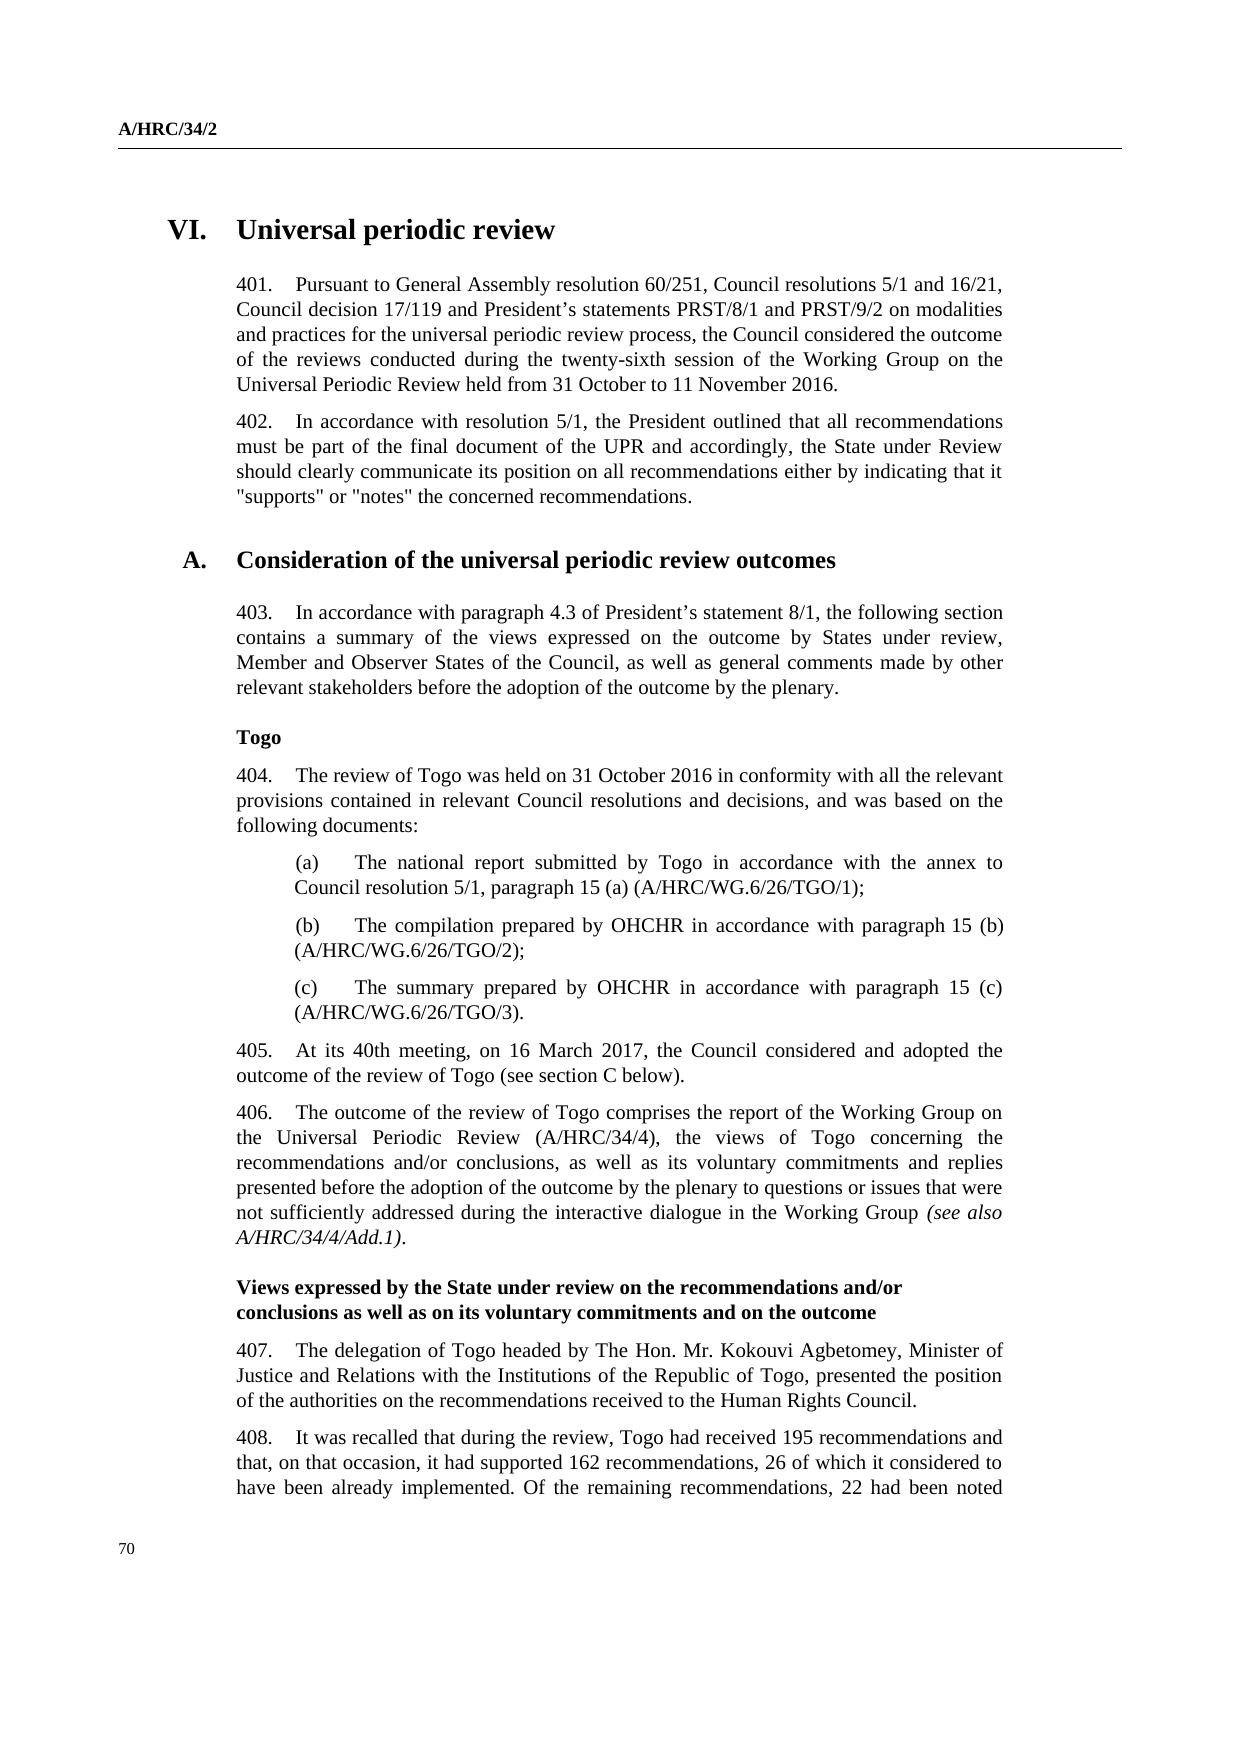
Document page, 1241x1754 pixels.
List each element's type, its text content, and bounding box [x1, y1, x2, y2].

text 403. In accordance with paragraph 4.3 of President’s statement 8/1, the following section contains a summary of the views expressed on the outcome by States under review, Member and Observer States of the Council, as well as general comments made by other relevant stakeholders before the adoption of the outcome by the plenary. [236, 599, 1004, 699]
text Togo [118, 724, 1004, 749]
text (c) The summary prepared by OHCHR in accordance with paragraph 15 (c) (A/HRC/WG.6/26/TGO/3). [294, 974, 1004, 1024]
text 402. In accordance with resolution 5/1, the President outlined that all recommendations must be part of the final document of the UPR and accordingly, the State under Review should clearly communicate its position on all recommendations either by indicating that it "supports" or "notes" the concerned recommendations. [236, 408, 1004, 508]
text 404. The review of Togo was held on 31 October 2016 in conformity with all the relevant provisions contained in relevant Council resolutions and decisions, and was based on the following documents: [236, 762, 1004, 837]
text 401. Pursuant to General Assembly resolution 60/251, Council resolutions 5/1 and 16/21, Council decision 17/119 and President’s statements PRST/8/1 and PRST/9/2 on modalities and practices for the universal periodic review process, the Council considered the outcome of the reviews conducted during the twenty-sixth session of the Working Group on the Universal Periodic Review held from 31 October to 11 November 2016. [236, 271, 1004, 396]
text 405. At its 40th meeting, on 16 March 2017, the Council considered and adopted the outcome of the review of Togo (see section C below). [236, 1037, 1004, 1087]
text Views expressed by the State under review on the recommendations and/or conclusions as well as on its voluntary commitments and on the outcome [118, 1274, 1004, 1324]
text A. Consideration of the universal periodic review outcomes [118, 546, 1004, 574]
text VI. Universal periodic review [118, 215, 1004, 246]
text (a) The national report submitted by Togo in accordance with the annex to Council resolution 5/1, paragraph 15 (a) (A/HRC/WG.6/26/TGO/1); [294, 849, 1004, 899]
text 406. The outcome of the review of Togo comprises the report of the Working Group on the Universal Periodic Review (A/HRC/34/4), the views of Togo concerning the recommendations and/or conclusions, as well as its voluntary commitments and replies presented before the adoption of the outcome by the plenary to questions or issues that were not sufficiently addressed during the interactive dialogue in the Working Group (see also A/HRC/34/4/Add.1). [236, 1099, 1004, 1249]
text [236, 1424, 1004, 1499]
text 407. The delegation of Togo headed by The Hon. Mr. Kokouvi Agbetomey, Minister of Justice and Relations with the Institutions of the Republic of Togo, presented the position of the authorities on the recommendations received to the Human Rights Council. [236, 1337, 1004, 1412]
text (b) The compilation prepared by OHCHR in accordance with paragraph 15 (b) (A/HRC/WG.6/26/TGO/2); [294, 912, 1004, 962]
